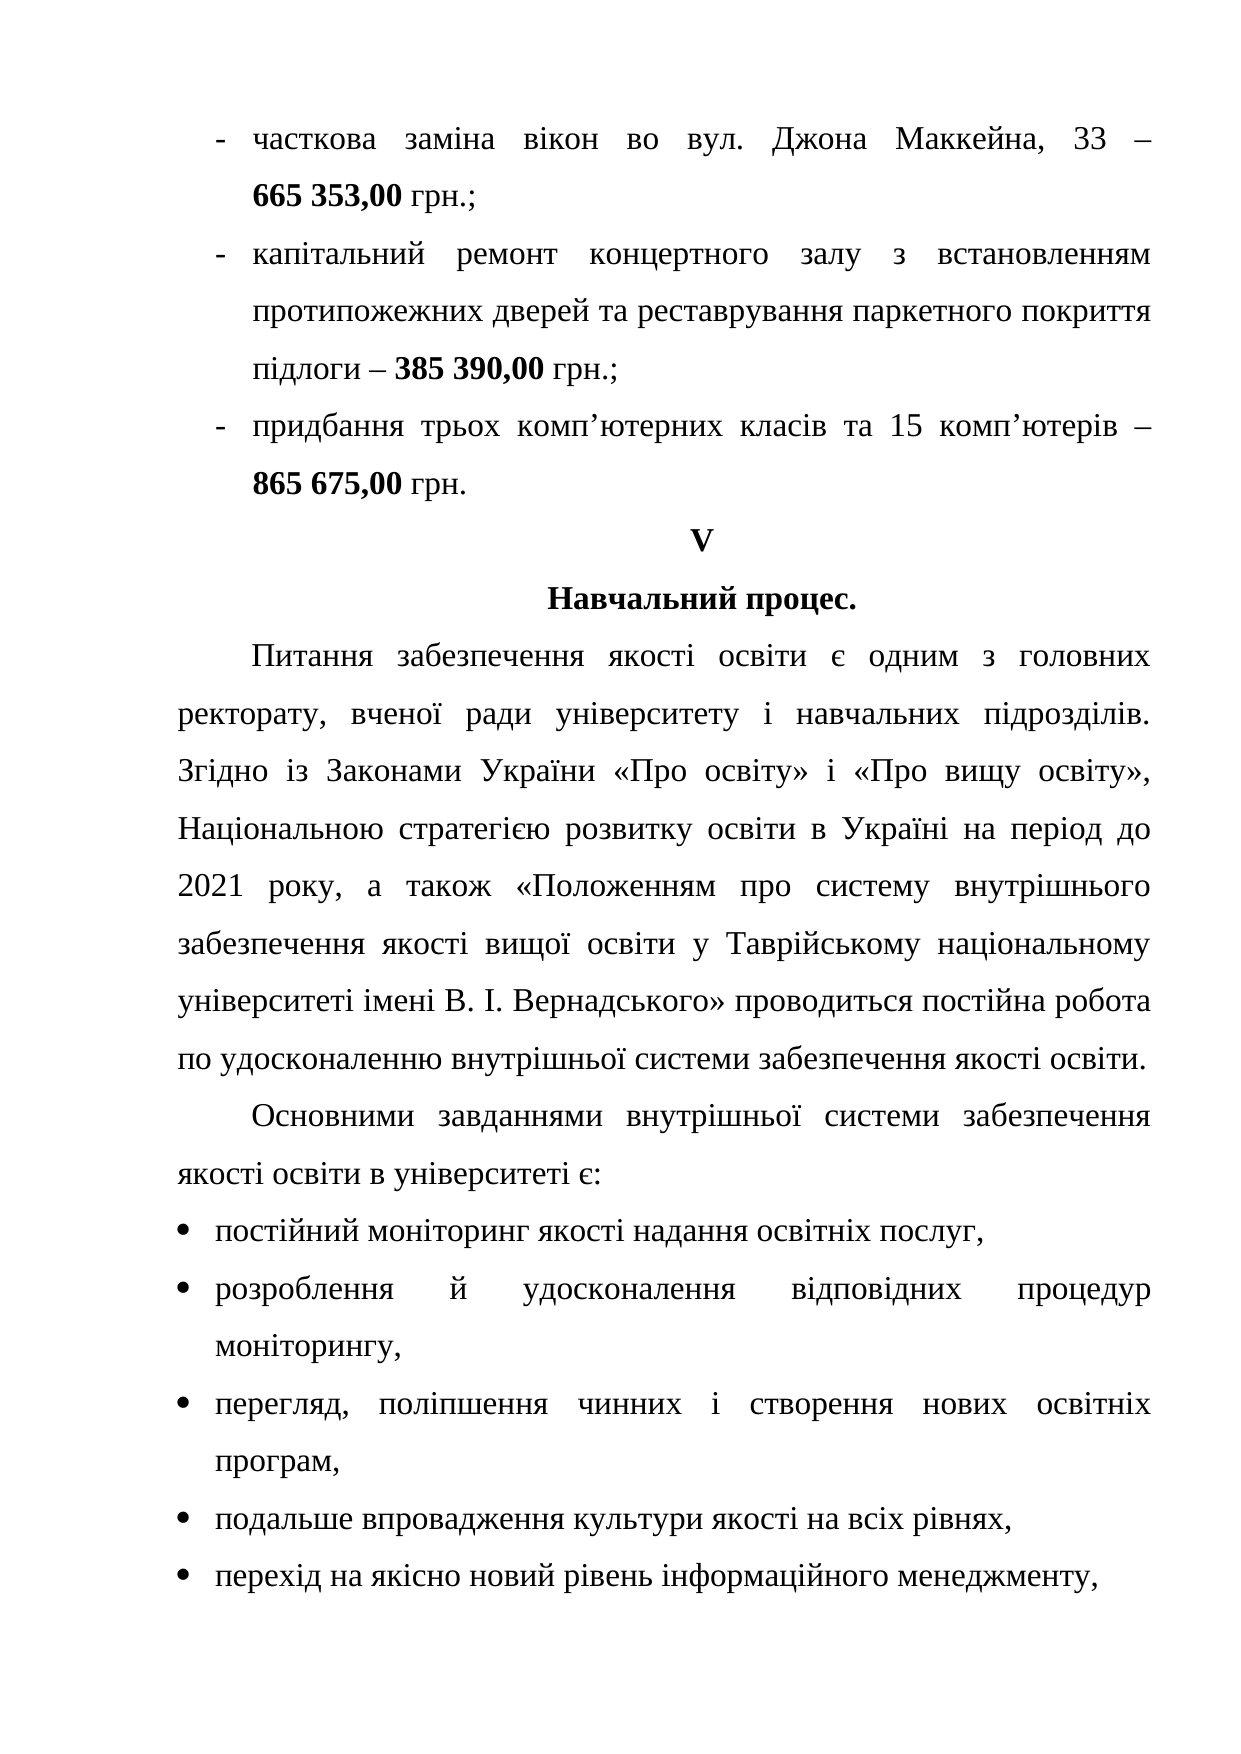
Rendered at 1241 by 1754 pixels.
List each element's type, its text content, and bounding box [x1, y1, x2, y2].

text Навчальний процес. [177, 578, 1152, 616]
list капітальний ремонт концертного залу з встановленням протипожежних дверей та реставрування паркетного покриття підлоги – 385 390,00 грн.; [215, 233, 1152, 386]
list постійний моніторинг якості надання освітніх послуг, [177, 1211, 1152, 1249]
list часткова заміна вікон во вул. Джона Маккейна, 33 – 665 353,00 грн.; [215, 118, 1152, 214]
text V [177, 521, 1152, 559]
list подальше впровадження культури якості на всіх рівнях, [177, 1498, 1152, 1536]
list перехід на якісно новий рівень інформаційного менеджменту, [177, 1556, 1152, 1594]
text Питання забезпечення якості освіти є одним з головних ректорату, вченої ради університету і навчальних підрозділів. Згідно із Законами України «Про освіту» і «Про вищу освіту», Національною стратегією розвитку освіти в Україні на період до 2021 року, а також «Положенням про систему внутрішнього забезпечення якості вищої освіти у Таврійському національному університеті імені В. І. Вернадського» проводиться постійна робота по удосконаленню внутрішньої системи забезпечення якості освіти. [177, 636, 1152, 1076]
text Основними завданнями внутрішньої системи забезпечення якості освіти в університеті є: [177, 1096, 1152, 1191]
list розроблення й удосконалення відповідних процедур моніторингу, [177, 1268, 1152, 1364]
list придбання трьох комп’ютерних класів та 15 комп’ютерів – 865 675,00 грн. [215, 406, 1152, 501]
list перегляд, поліпшення чинних і створення нових освітніх програм, [177, 1383, 1152, 1479]
